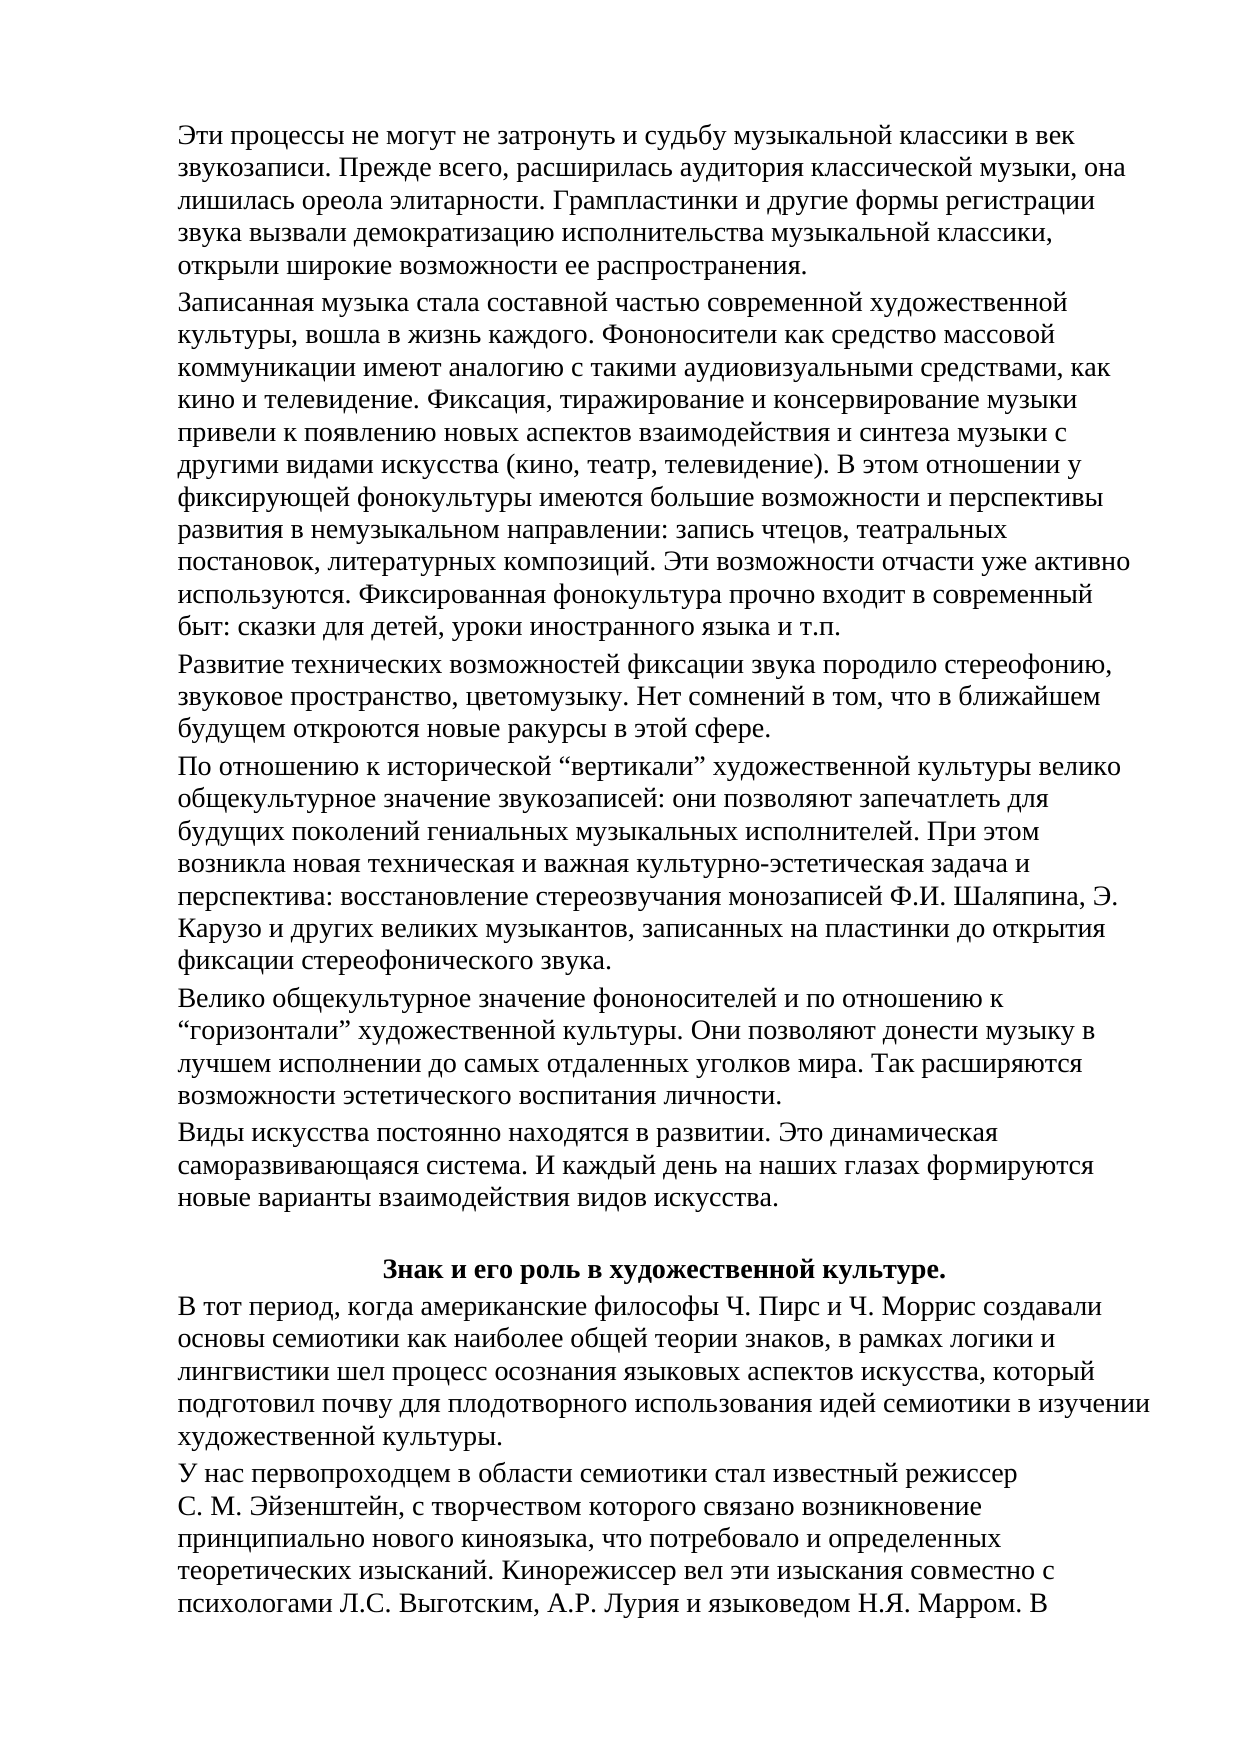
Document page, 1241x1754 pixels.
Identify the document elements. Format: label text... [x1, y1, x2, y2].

text В тот период, когда американские философы Ч. Пирс и Ч. Моррис создавали основы семиотики как наиболее общей теории знаков, в рамках логики и лингвистики шел процесс осознания языковых аспектов искусства, который подготовил почву для плодотворного использования идей семиотики в изучении художественной культуры. [177, 1289, 1152, 1451]
text Велико общекультурное значение фононосителей и по отношению к “горизонтали” художественной культуры. Они позволяют донести музыку в лучшем исполнении до самых отдаленных уголков мира. Так расширяются возможности эстетического воспитания личности. [177, 981, 1152, 1110]
text По отношению к исторической “вертикали” художественной культуры велико общекультурное значение звукозаписей: они позволяют запечатлеть для будущих поколений гениальных музыкальных исполнителей. При этом возникла новая техническая и важная культурно-эстетическая задача и перспектива: восстановление стереозвучания монозаписей Ф.И. Шаляпина, Э. Карузо и других великих музыкантов, записанных на пластинки до открытия фиксации стереофонического звука. [177, 749, 1152, 976]
text Развитие технических возможностей фиксации звука породило стереофонию, звуковое пространство, цветомузыку. Нет сомнений в том, что в ближайшем будущем откроются новые ракурсы в этой сфере. [177, 647, 1152, 744]
text Эти процессы не могут не затронуть и судьбу музыкальной классики в век звукозаписи. Прежде всего, расширилась аудитория классической музыки, она лишилась ореола элитарности. Грампластинки и другие формы регистрации звука вызвали демократизацию исполнительства музыкальной классики, открыли широкие возможности ее распространения. [177, 118, 1152, 280]
text Записанная музыка стала составной частью современной художественной культуры, вошла в жизнь каждого. Фононосители как средство массовой коммуникации имеют аналогию с такими аудиовизуальными средствами, как кино и телевидение. Фиксация, тиражирование и консервирование музыки привели к появлению новых аспектов взаимодействия и синтеза музыки с другими видами искусства (кино, театр, телевидение). В этом отношении у фиксирующей фонокультуры имеются большие возможности и перспективы развития в немузыкальном направлении: запись чтецов, театральных постановок, литературных композиций. Эти возможности отчасти уже активно используются. Фиксированная фонокультура прочно входит в современный быт: сказки для детей, уроки иностранного языка и т.п. [177, 285, 1152, 642]
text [177, 1456, 1152, 1618]
text Виды искусства постоянно находятся в развитии. Это динамическая саморазвивающаяся система. И каждый день на наших глазах формируются новые варианты взаимодействия видов искусства. [177, 1116, 1152, 1213]
text Знак и его роль в художественной культуре. [177, 1252, 1152, 1284]
